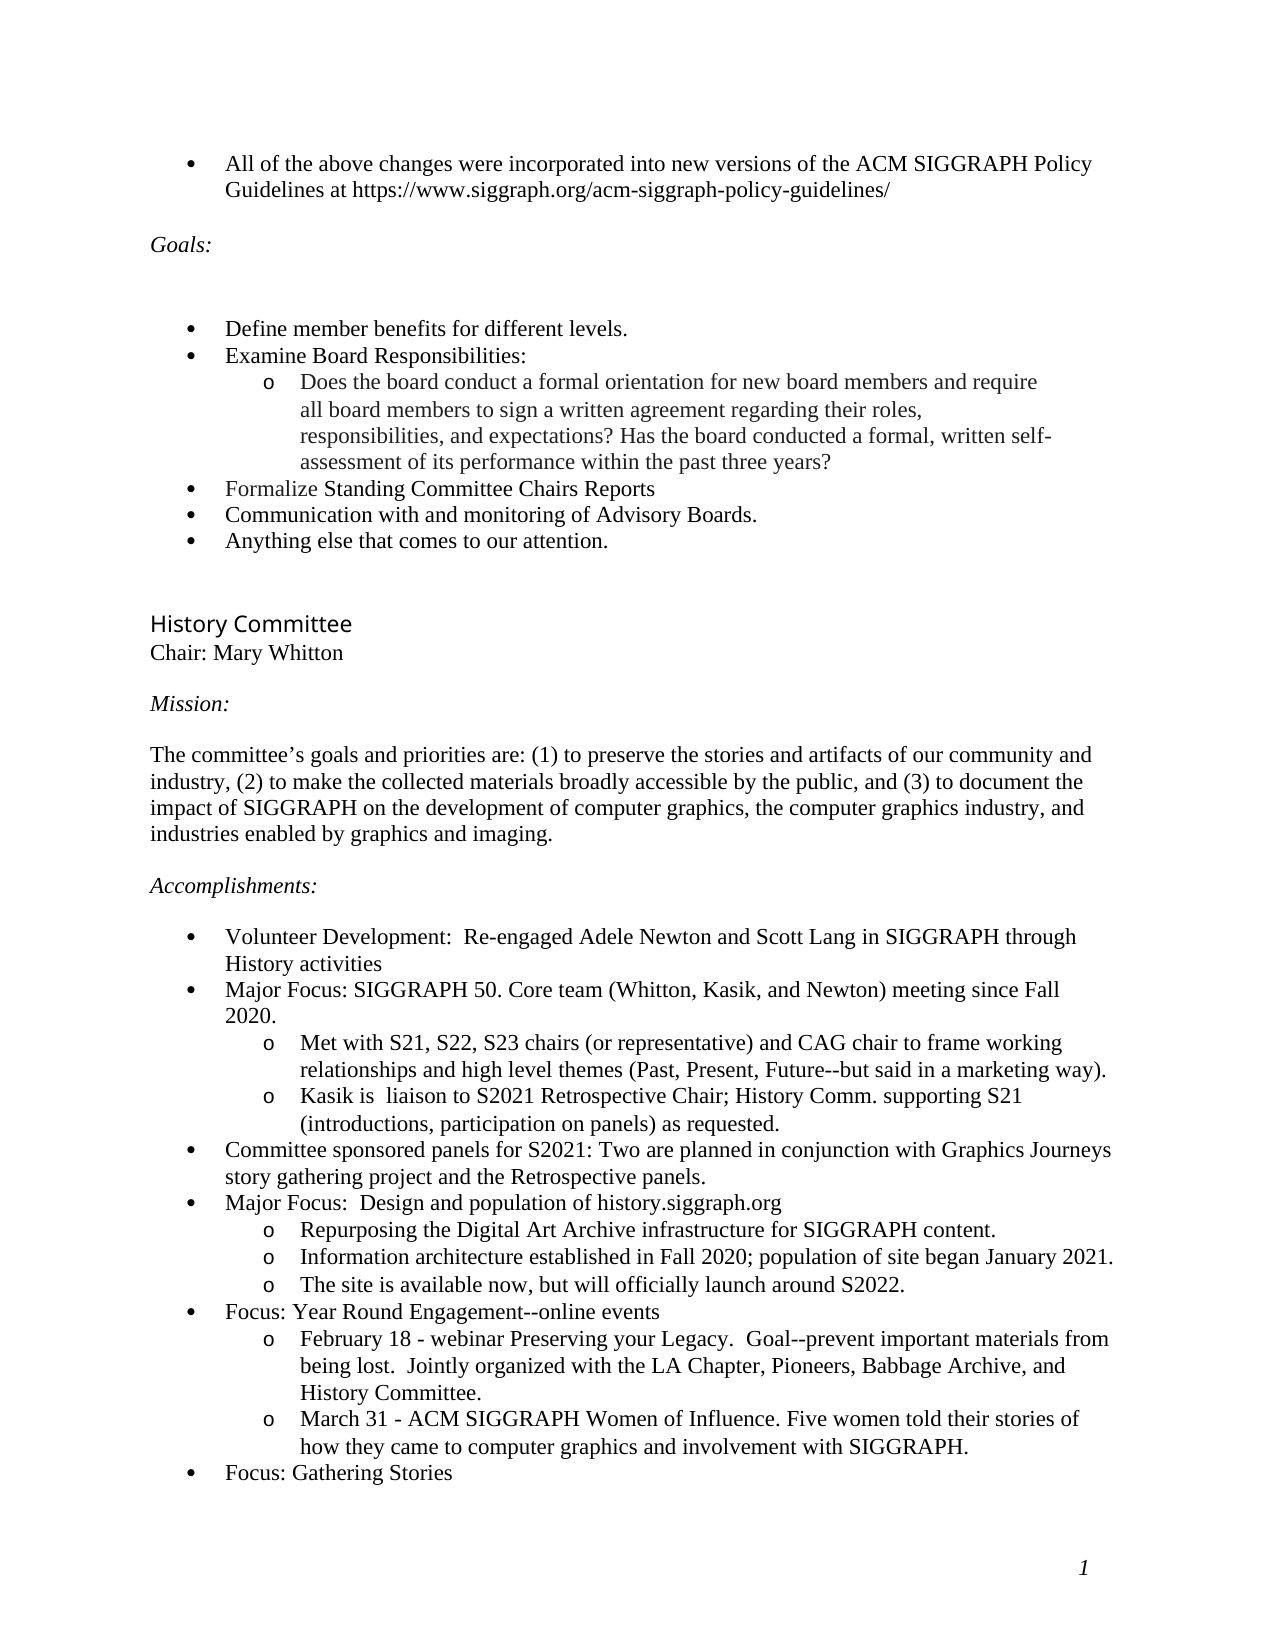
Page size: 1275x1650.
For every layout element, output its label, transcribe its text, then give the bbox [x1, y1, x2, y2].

list February 18 - webinar Preserving your Legacy. Goal--prevent important materials from being lost. Jointly organized with the LA Chapter, Pioneers, Babbage Archive, and History Committee. [262, 1325, 1125, 1405]
list Communication with and monitoring of Advisory Boards. [187, 501, 1125, 527]
list Major Focus: SIGGRAPH 50. Core team (Whitton, Kasik, and Newton) meeting since Fall 2020. [187, 976, 1125, 1029]
list Define member benefits for different levels. [187, 315, 1125, 342]
list Focus: Year Round Engagement--online events [187, 1298, 1125, 1325]
list Examine Board Responsibilities: [187, 342, 1125, 368]
text Goals: [150, 231, 1125, 258]
subtitle History Committee [150, 607, 1125, 639]
list Committee sponsored panels for S2021: Two are planned in conjunction with Graphics Journeys story gathering project and the Retrospective panels. [187, 1137, 1125, 1189]
list Focus: Gathering Stories [187, 1459, 1125, 1485]
list Major Focus: Design and population of history.siggraph.org [187, 1189, 1125, 1216]
text Accomplishments: [150, 872, 1125, 898]
list Does the board conduct a formal orientation for new board members and require all board members to sign a written agreement regarding their roles, responsibilities, and expectations? Has the board conducted a formal, written self-assessment of its performance within the past three years? [262, 368, 1062, 475]
text Chair: Mary Whitton [150, 639, 1125, 665]
list Formalize Standing Committee Chairs Reports [187, 475, 1062, 501]
list March 31 - ACM SIGGRAPH Women of Influence. Five women told their stories of how they came to computer graphics and involvement with SIGGRAPH. [262, 1405, 1125, 1459]
text The committee’s goals and priorities are: (1) to preserve the stories and artifacts of our community and industry, (2) to make the collected materials broadly accessible by the public, and (3) to document the impact of SIGGRAPH on the development of computer graphics, the computer graphics industry, and industries enabled by graphics and imaging. [150, 741, 1125, 847]
list Anything else that comes to our attention. [187, 527, 1125, 554]
text Mission: [150, 690, 1125, 716]
list All of the above changes were incorporated into new versions of the ACM SIGGRAPH Policy Guidelines at https://www.siggraph.org/acm-siggraph-policy-guidelines/ [187, 150, 1125, 203]
list Information architecture established in Fall 2020; population of site began January 2021. [262, 1243, 1125, 1271]
list Volunteer Development: Re-engaged Adele Newton and Scott Lang in SIGGRAPH through History activities [187, 923, 1125, 976]
list The site is available now, but will officially launch around S2022. [262, 1271, 1125, 1298]
list Met with S21, S22, S23 chairs (or representative) and CAG chair to frame working relationships and high level themes (Past, Present, Future--but said in a marketing way). [262, 1029, 1125, 1083]
list Repurposing the Digital Art Archive infrastructure for SIGGRAPH content. [262, 1216, 1125, 1243]
list Kasik is liaison to S2021 Retrospective Chair; History Comm. supporting S21 (introductions, participation on panels) as requested. [262, 1083, 1125, 1137]
